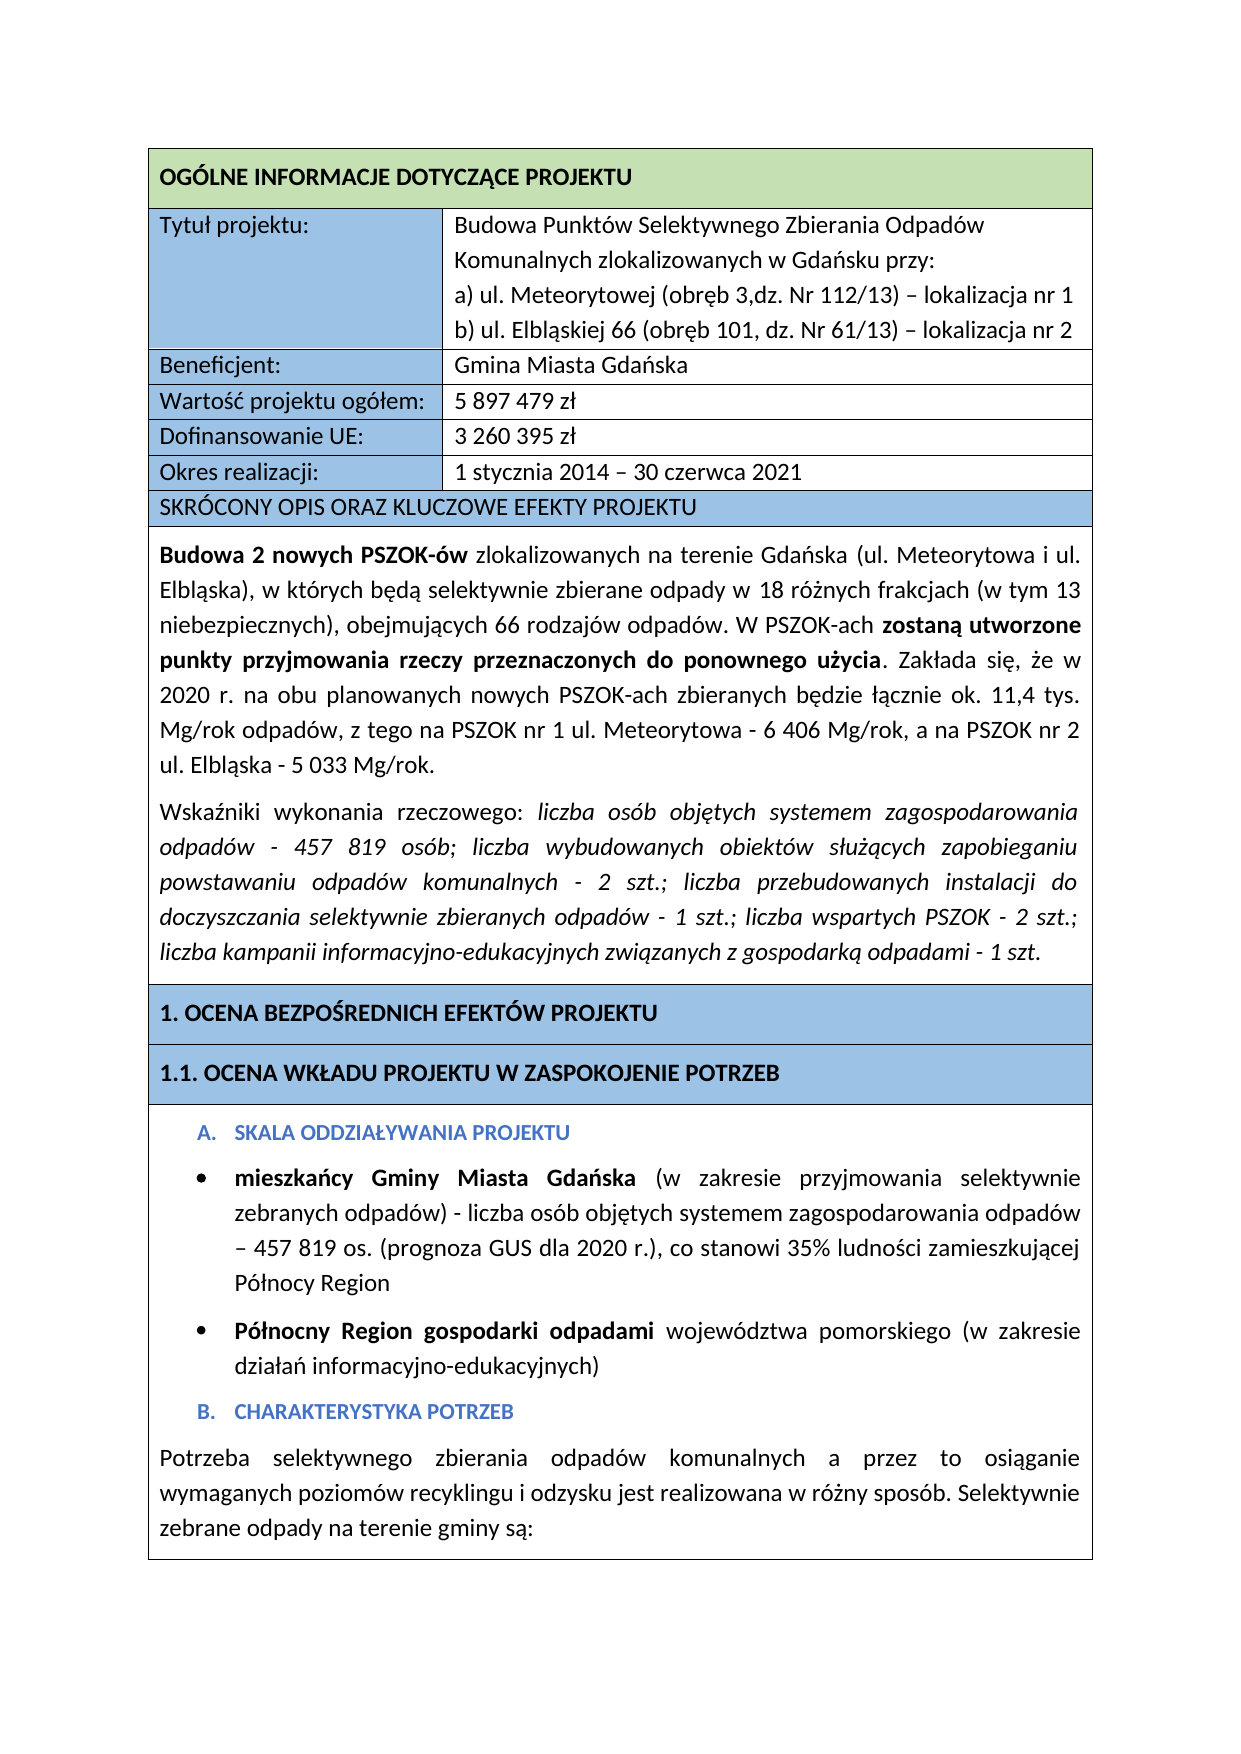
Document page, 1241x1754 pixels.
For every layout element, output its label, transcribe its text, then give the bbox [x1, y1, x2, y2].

table_cell Beneficjent: [149, 350, 442, 384]
table_cell Dofinansowanie UE: [149, 420, 442, 455]
table_cell 1. OCENA BEZPOŚREDNICH EFEKTÓW PROJEKTU [149, 985, 1092, 1044]
table_cell 3 260 395 zł [443, 420, 1092, 455]
table_cell 1.1. OCENA WKŁADU PROJEKTU W ZASPOKOJENIE POTRZEB [149, 1045, 1092, 1104]
table_cell Gmina Miasta Gdańska [443, 350, 1092, 384]
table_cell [149, 1105, 1092, 1559]
table_cell 5 897 479 zł [443, 385, 1092, 419]
table_cell 1 stycznia 2014 – 30 czerwca 2021 [443, 456, 1092, 490]
table_cell Wartość projektu ogółem: [149, 385, 442, 419]
table_header OGÓLNE INFORMACJE DOTYCZĄCE PROJEKTU [149, 149, 1092, 208]
table_cell SKRÓCONY OPIS ORAZ KLUCZOWE EFEKTY PROJEKTU [149, 491, 1092, 526]
table_cell Okres realizacji: [149, 456, 442, 490]
table_cell Budowa 2 nowych PSZOK-ów zlokalizowanych na terenie Gdańska (ul. Meteorytowa i ul. Elbląska), w których będą selektywnie zbierane odpady w 18 różnych frakcjach (w tym 13 niebezpiecznych), obejmujących 66 rodzajów odpadów. W PSZOK-ach zostaną utworzone punkty przyjmowania rzeczy przeznaczonych do ponownego użycia. Zakłada się, że w 2020 r. na obu planowanych nowych PSZOK-ach zbieranych będzie łącznie ok. 11,4 tys. Mg/rok odpadów, z tego na PSZOK nr 1 ul. Meteorytowa - 6 406 Mg/rok, a na PSZOK nr 2 ul. Elbląska - 5 033 Mg/rok. Wskaźniki wykonania rzeczowego: liczba osób objętych systemem zagospodarowania odpadów - 457 819 osób; liczba wybudowanych obiektów służących zapobieganiu powstawaniu odpadów komunalnych - 2 szt.; liczba przebudowanych instalacji do doczyszczania selektywnie zbieranych odpadów - 1 szt.; liczba wspartych PSZOK - 2 szt.; liczba kampanii informacyjno-edukacyjnych związanych z gospodarką odpadami - 1 szt. [149, 527, 1092, 983]
table_cell Budowa Punktów Selektywnego Zbierania Odpadów Komunalnych zlokalizowanych w Gdańsku przy: a) ul. Meteorytowej (obręb 3,dz. Nr 112/13) – lokalizacja nr 1 b) ul. Elbląskiej 66 (obręb 101, dz. Nr 61/13) – lokalizacja nr 2 [443, 209, 1092, 348]
table_cell Tytuł projektu: [149, 209, 442, 348]
